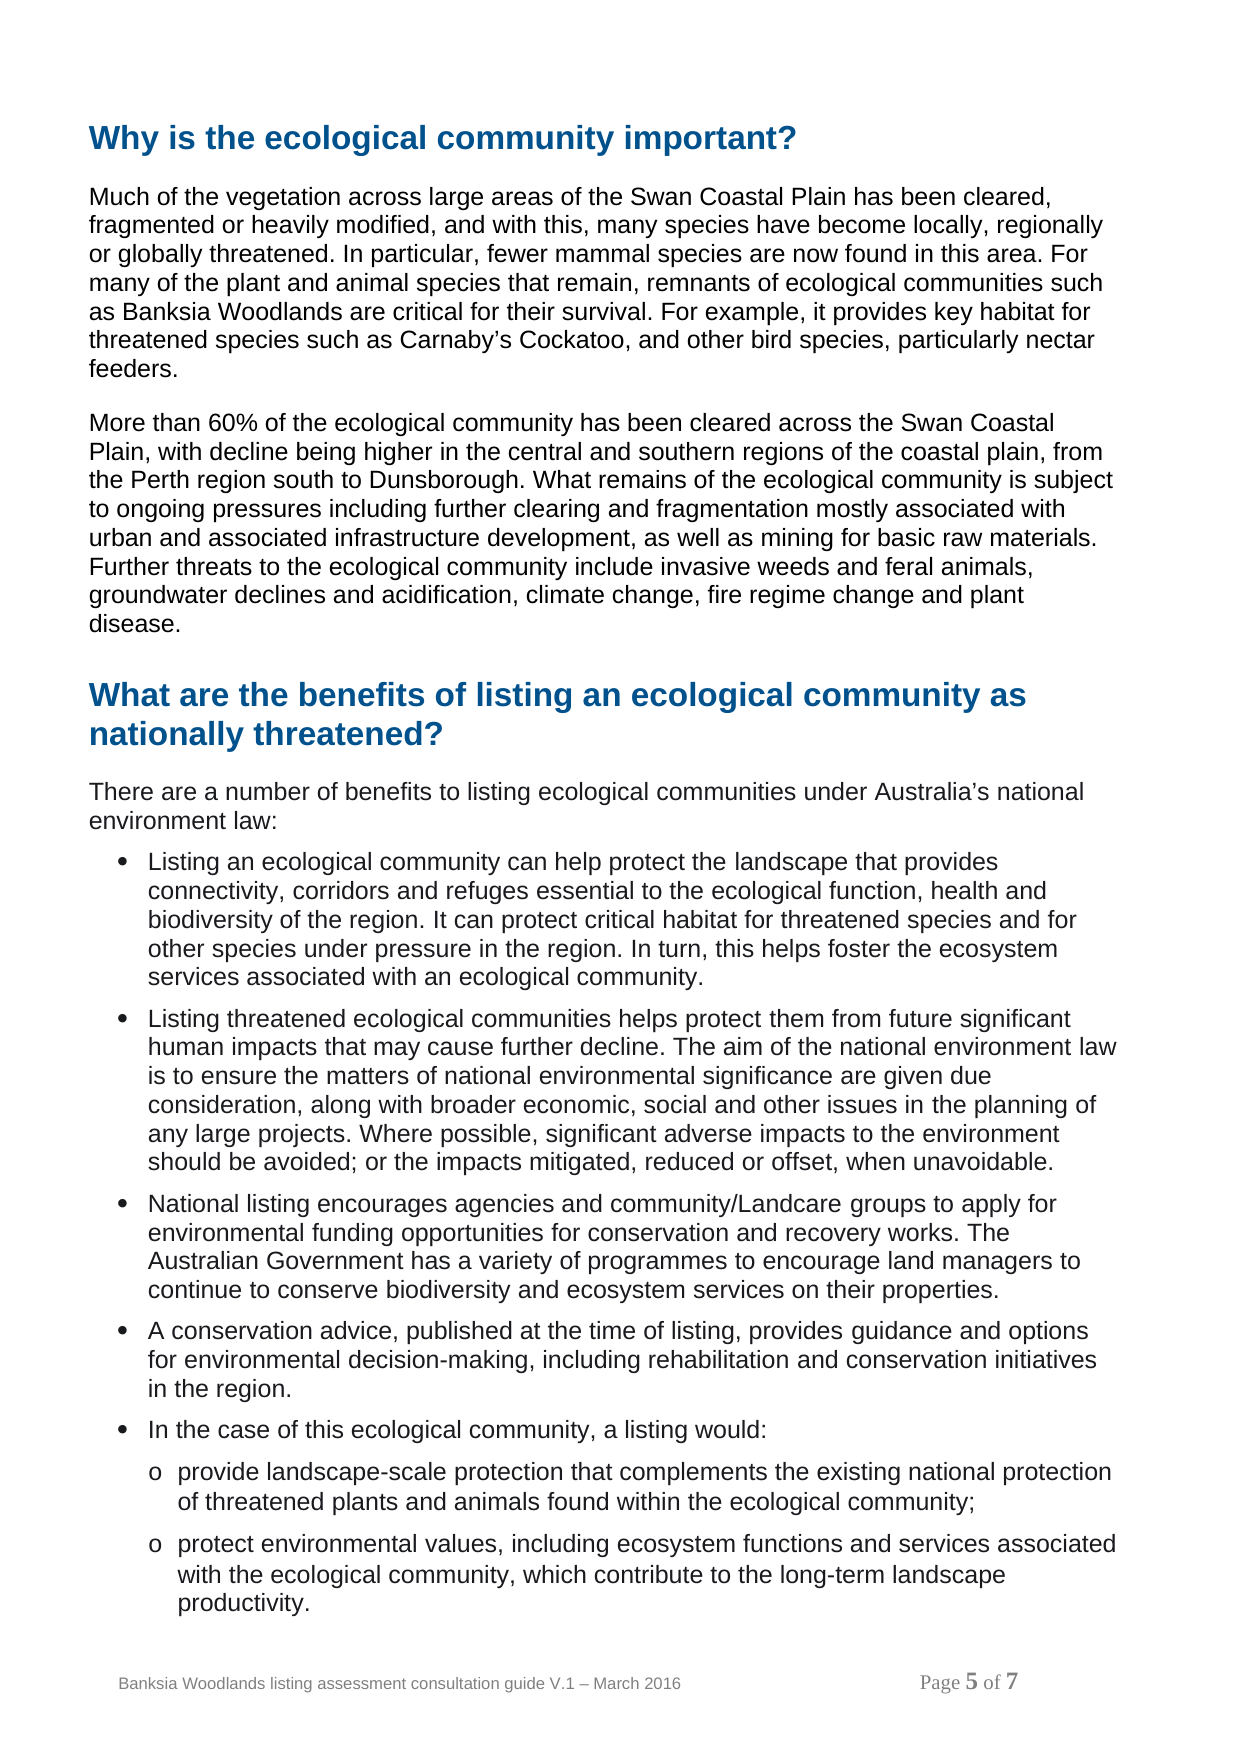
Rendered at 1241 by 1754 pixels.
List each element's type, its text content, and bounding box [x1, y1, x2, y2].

text There are a number of benefits to listing ecological communities under Australia’s national environment law: [88, 777, 1122, 835]
text Much of the vegetation across large areas of the Swan Coastal Plain has been cleared, fragmented or heavily modified, and with this, many species have become locally, regionally or globally threatened. In particular, fewer mammal species are now found in this area. For many of the plant and animal species that remain, remnants of ecological communities such as Banksia Woodlands are critical for their survival. For example, it provides key habitat for threatened species such as Carnaby’s Cockatoo, and other bird species, particularly nectar feeders. [88, 182, 1122, 383]
text Why is the ecological community important? [88, 118, 1122, 157]
list Listing an ecological community can help protect the landscape that provides connectivity, corridors and refuges essential to the ecological function, health and biodiversity of the region. It can protect critical habitat for threatened species and for other species under pressure in the region. In turn, this helps foster the ecosystem services associated with an ecological community. [118, 847, 1122, 991]
list Listing threatened ecological communities helps protect them from future significant human impacts that may cause further decline. The aim of the national environment law is to ensure the matters of national environmental significance are given due consideration, along with broader economic, social and other issues in the planning of any large projects. Where possible, significant adverse impacts to the environment should be avoided; or the impacts mitigated, reduced or offset, when unavoidable. [118, 1003, 1122, 1176]
list In the case of this ecological community, a listing would: [118, 1415, 1122, 1444]
text More than 60% of the ecological community has been cleared across the Swan Coastal Plain, with decline being higher in the central and southern regions of the coastal plain, from the Perth region south to Dunsborough. What remains of the ecological community is subject to ongoing pressures including further clearing and fragmentation mostly associated with urban and associated infrastructure development, as well as mining for basic raw materials. Further threats to the ecological community include invasive weeds and feral animals, groundwater declines and acidification, climate change, fire regime change and plant disease. [88, 408, 1122, 638]
list A conservation advice, published at the time of listing, provides guidance and options for environmental decision-making, including rehabilitation and conservation initiatives in the region. [118, 1316, 1122, 1403]
text What are the benefits of listing an ecological community as nationally threatened? [88, 675, 1122, 752]
list provide landscape-scale protection that complements the existing national protection of threatened plants and animals found within the ecological community; [148, 1456, 1122, 1516]
list National listing encourages agencies and community/Landcare groups to apply for environmental funding opportunities for conservation and recovery works. The Australian Government has a variety of programmes to encourage land managers to continue to conserve biodiversity and ecosystem services on their properties. [118, 1189, 1122, 1304]
list protect environmental values, including ecosystem functions and services associated with the ecological community, which contribute to the long-term landscape productivity. [148, 1529, 1122, 1617]
